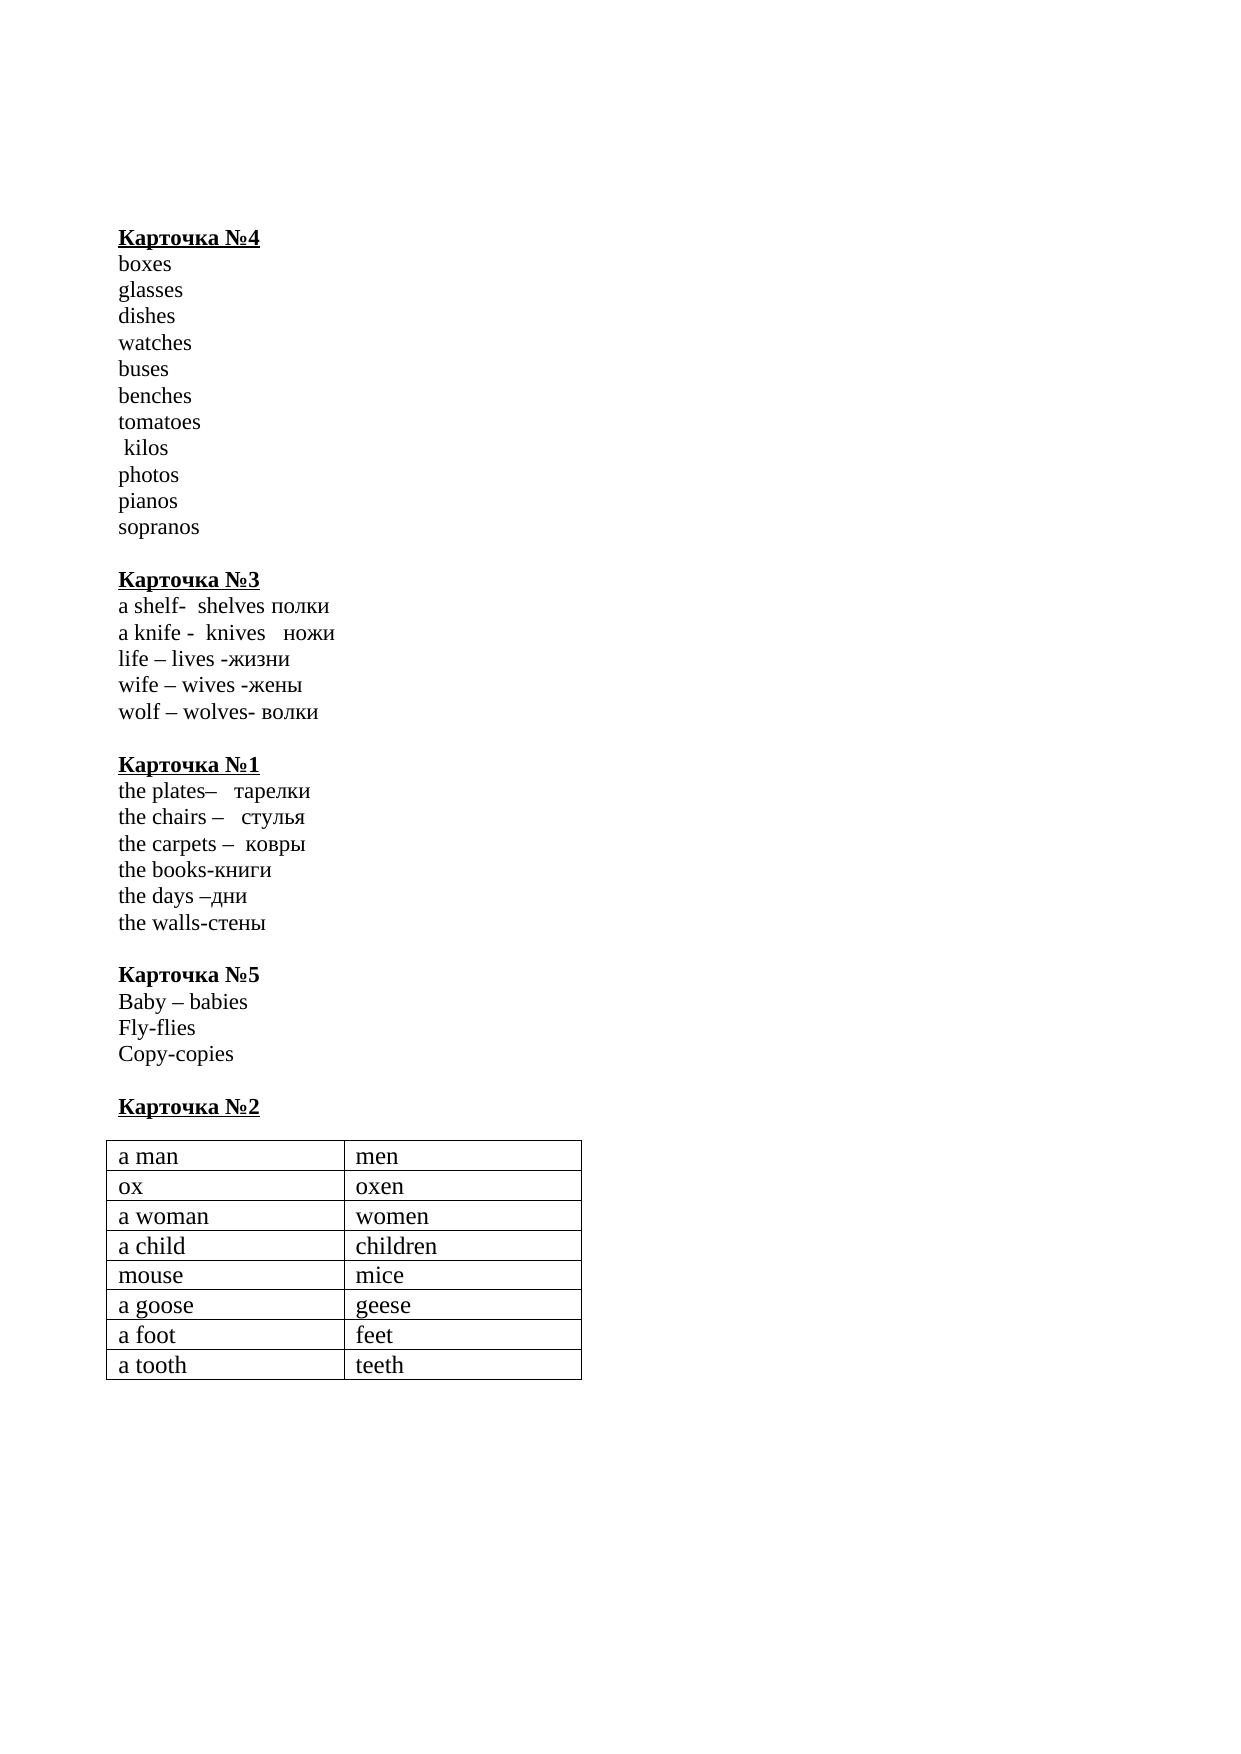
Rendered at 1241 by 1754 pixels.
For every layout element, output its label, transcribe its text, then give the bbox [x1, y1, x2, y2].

table_cell a goose [107, 1290, 344, 1319]
text benches [118, 382, 1152, 408]
text Карточка №2 [118, 1093, 1152, 1119]
text the walls-стены [118, 909, 1152, 935]
text the books-книги [118, 856, 1152, 882]
text Карточка №4 [118, 223, 1152, 250]
text buses [118, 355, 1152, 382]
text Карточка №1 [118, 751, 1152, 777]
text the chairs – стулья [118, 803, 1152, 830]
text Copy-copies [118, 1041, 1152, 1067]
text Карточка №3 [118, 566, 1152, 592]
table_cell women [345, 1201, 581, 1230]
text glasses [118, 276, 1152, 303]
text tomatoes [118, 408, 1152, 434]
text the plates– тарелки [118, 777, 1152, 803]
text pianos [118, 487, 1152, 513]
table_cell oxen [345, 1171, 581, 1200]
table_cell a tooth [107, 1350, 344, 1379]
table_cell ox [107, 1171, 344, 1200]
text the carpets – ковры [118, 830, 1152, 856]
table_cell mice [345, 1261, 581, 1289]
table_cell children [345, 1231, 581, 1259]
table_cell feet [345, 1320, 581, 1349]
text Карточка №5 [118, 961, 1152, 988]
table_cell mouse [107, 1261, 344, 1289]
text boxes [118, 250, 1152, 276]
text Baby – babies [118, 988, 1152, 1014]
text kilos [118, 434, 1152, 461]
table_cell geese [345, 1290, 581, 1319]
table_header men [345, 1141, 581, 1170]
text life – lives -жизни [118, 645, 1152, 672]
text wolf – wolves- волки [118, 698, 1152, 724]
text а shelf- shelves полки [118, 592, 1152, 619]
text the days –дни [118, 882, 1152, 909]
text a knife - knives ножи [118, 619, 1152, 645]
table_cell a child [107, 1231, 344, 1259]
text sopranos [118, 513, 1152, 540]
text photos [118, 461, 1152, 487]
text watches [118, 329, 1152, 355]
table_cell a foot [107, 1320, 344, 1349]
text Fly-flies [118, 1014, 1152, 1041]
text dishes [118, 303, 1152, 329]
table_cell teeth [345, 1350, 581, 1379]
table_header a man [107, 1141, 344, 1170]
table_cell a woman [107, 1201, 344, 1230]
text wife – wives -жены [118, 672, 1152, 698]
